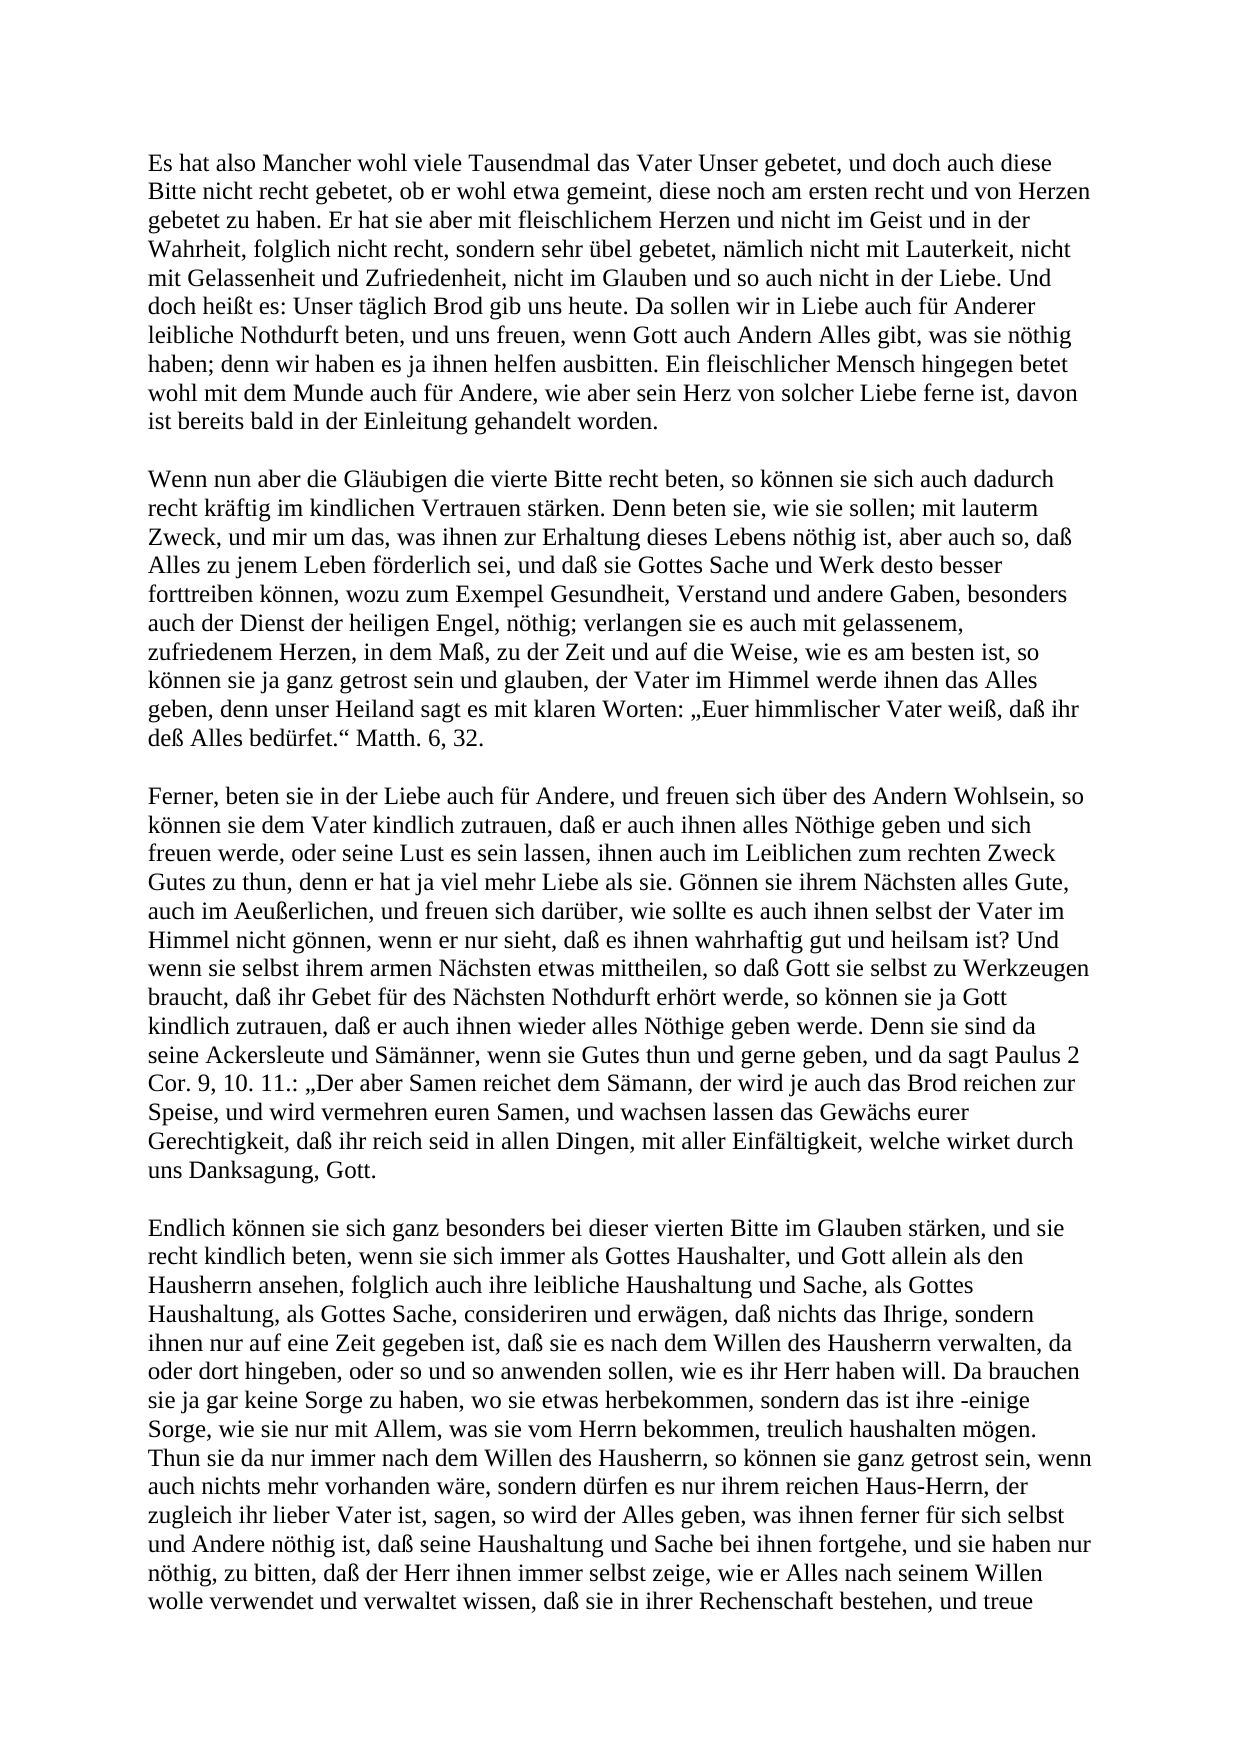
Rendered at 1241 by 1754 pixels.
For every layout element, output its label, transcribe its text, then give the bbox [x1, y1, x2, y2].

text Ferner, beten sie in der Liebe auch für Andere, und freuen sich über des Andern Wohlsein, so können sie dem Vater kindlich zutrauen, daß er auch ihnen alles Nöthige geben und sich freuen werde, oder seine Lust es sein lassen, ihnen auch im Leiblichen zum rechten Zweck Gutes zu thun, denn er hat ja viel mehr Liebe als sie. Gönnen sie ihrem Nächsten alles Gute, auch im Aeußerlichen, und freuen sich darüber, wie sollte es auch ihnen selbst der Vater im Himmel nicht gönnen, wenn er nur sieht, daß es ihnen wahrhaftig gut und heilsam ist? Und wenn sie selbst ihrem armen Nächsten etwas mittheilen, so daß Gott sie selbst zu Werkzeugen braucht, daß ihr Gebet für des Nächsten Nothdurft erhört werde, so können sie ja Gott kindlich zutrauen, daß er auch ihnen wieder alles Nöthige geben werde. Denn sie sind da seine Ackersleute und Sämänner, wenn sie Gutes thun und gerne geben, und da sagt Paulus 2 Cor. 9, 10. 11.: „Der aber Samen reichet dem Sämann, der wird je auch das Brod reichen zur Speise, und wird vermehren euren Samen, und wachsen lassen das Gewächs eurer Gerechtigkeit, daß ihr reich seid in allen Dingen, mit aller Einfältigkeit, welche wirket durch uns Danksagung, Gott. [148, 781, 1093, 1183]
text Wenn nun aber die Gläubigen die vierte Bitte recht beten, so können sie sich auch dadurch recht kräftig im kindlichen Vertrauen stärken. Denn beten sie, wie sie sollen; mit lauterm Zweck, und mir um das, was ihnen zur Erhaltung dieses Lebens nöthig ist, aber auch so, daß Alles zu jenem Leben förderlich sei, und daß sie Gottes Sache und Werk desto besser forttreiben können, wozu zum Exempel Gesundheit, Verstand und andere Gaben, besonders auch der Dienst der heiligen Engel, nöthig; verlangen sie es auch mit gelassenem, zufriedenem Herzen, in dem Maß, zu der Zeit und auf die Weise, wie es am besten ist, so können sie ja ganz getrost sein und glauben, der Vater im Himmel werde ihnen das Alles geben, denn unser Heiland sagt es mit klaren Worten: „Euer himmlischer Vater weiß, daß ihr deß Alles bedürfet.“ Matth. 6, 32. [148, 464, 1093, 752]
text Es hat also Mancher wohl viele Tausendmal das Vater Unser gebetet, und doch auch diese Bitte nicht recht gebetet, ob er wohl etwa gemeint, diese noch am ersten recht und von Herzen gebetet zu haben. Er hat sie aber mit fleischlichem Herzen und nicht im Geist und in der Wahrheit, folglich nicht recht, sondern sehr übel gebetet, nämlich nicht mit Lauterkeit, nicht mit Gelassenheit und Zufriedenheit, nicht im Glauben und so auch nicht in der Liebe. Und doch heißt es: Unser täglich Brod gib uns heute. Da sollen wir in Liebe auch für Anderer leibliche Nothdurft beten, und uns freuen, wenn Gott auch Andern Alles gibt, was sie nöthig haben; denn wir haben es ja ihnen helfen ausbitten. Ein fleischlicher Mensch hingegen betet wohl mit dem Munde auch für Andere, wie aber sein Herz von solcher Liebe ferne ist, davon ist bereits bald in der Einleitung gehandelt worden. [148, 148, 1093, 435]
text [148, 1213, 1093, 1615]
